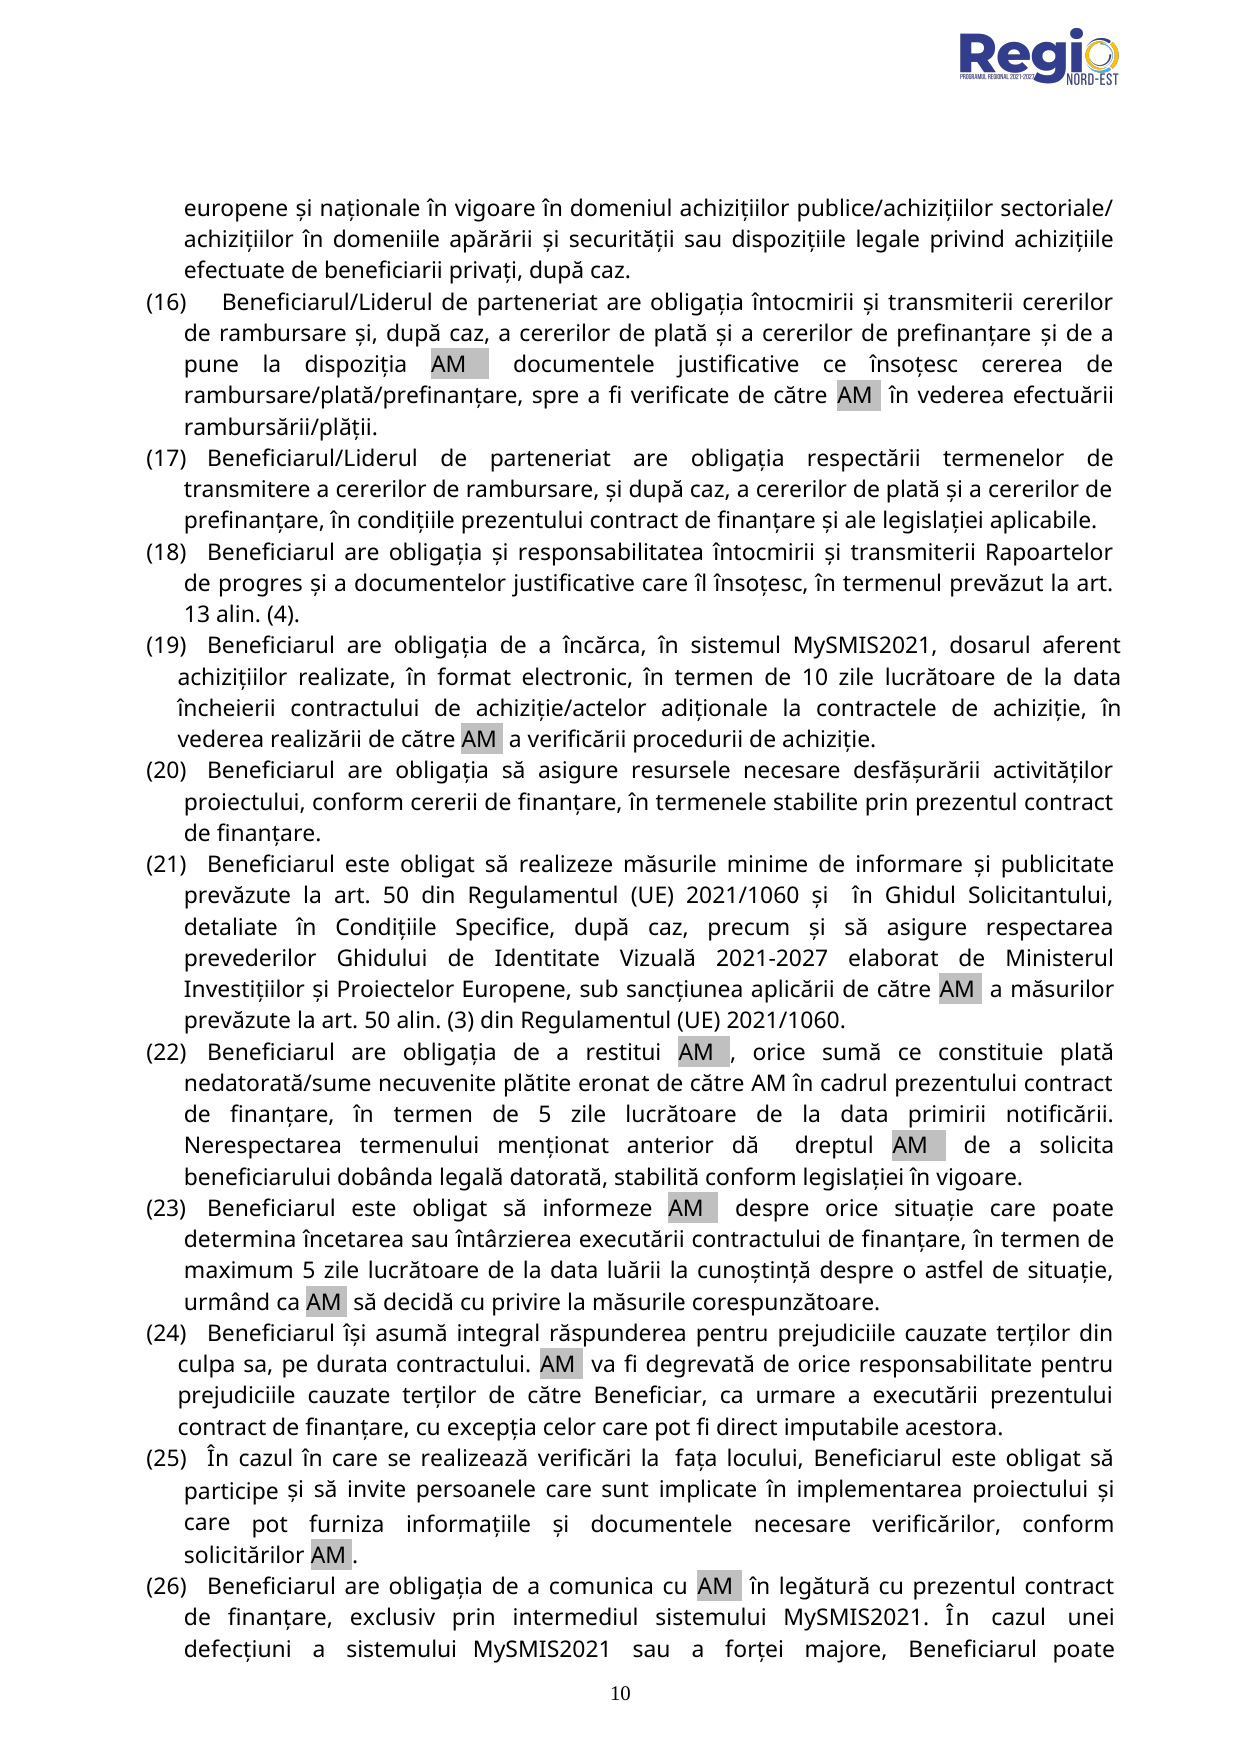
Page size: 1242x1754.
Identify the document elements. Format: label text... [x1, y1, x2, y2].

list Beneficiarul are obligaţia de a încărca, în sistemul MySMIS2021, dosarul aferent achizițiilor realizate, în format electronic, în termen de 10 zile lucrătoare de la data încheierii contractului de achiziţie/actelor adiționale la contractele de achiziție, în vederea realizării de către AM a verificării procedurii de achiziţie. [146, 629, 1122, 754]
list Beneficiarul/Liderul de parteneriat are obligația respectării termenelor de transmitere a cererilor de rambursare, și după caz, a cererilor de plată și a cererilor de prefinanțare, în condițiile prezentului contract de finanțare și ale legislației aplicabile. [146, 442, 1114, 536]
list Beneficiarul/Liderul de parteneriat are obligația întocmirii și transmiterii cererilor de rambursare și, după caz, a cererilor de plată și a cererilor de prefinanțare şi de a pune la dispoziția AM documentele justificative ce însoțesc cererea de rambursare/plată/prefinanțare, spre a fi verificate de către AM în vederea efectuării rambursării/plății. [146, 286, 1114, 442]
picture [957, 24, 1123, 88]
list În cazul în care se realizează verificări la fața locului, Beneficiarul este obligat să participe și să invite persoanele care sunt implicate în implementarea proiectului și care pot furniza informațiile și documentele necesare verificărilor, conform solicitărilor AM . [146, 1442, 1115, 1570]
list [146, 1570, 1115, 1664]
list Beneficiarul are obligația și responsabilitatea întocmirii și transmiterii Rapoartelor de progres și a documentelor justificative care îl însoțesc, în termenul prevăzut la art. 13 alin. (4). [146, 536, 1114, 629]
list Beneficiarul este obligat să realizeze măsurile minime de informare şi publicitate prevăzute la art. 50 din Regulamentul (UE) 2021/1060 și în Ghidul Solicitantului, detaliate în Condițiile Specifice, după caz, precum și să asigure respectarea prevederilor Ghidului de Identitate Vizuală 2021-2027 elaborat de Ministerul Investițiilor și Proiectelor Europene, sub sancțiunea aplicării de către AM a măsurilor prevăzute la art. 50 alin. (3) din Regulamentul (UE) 2021/1060. [146, 848, 1114, 1036]
list Beneficiarul are obligația să asigure resursele necesare desfășurării activităților proiectului, conform cererii de finanțare, în termenele stabilite prin prezentul contract de finanțare. [146, 754, 1114, 848]
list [146, 192, 1114, 286]
list Beneficiarul este obligat să informeze AM despre orice situație care poate determina încetarea sau întârzierea executării contractului de finanțare, în termen de maximum 5 zile lucrătoare de la data luării la cunoștință despre o astfel de situație, urmând ca AM să decidă cu privire la măsurile corespunzătoare. [146, 1192, 1114, 1317]
list Beneficiarul are obligația de a restitui AM , orice sumă ce constituie plată nedatorată/sume necuvenite plătite eronat de către AM în cadrul prezentului contract de finanțare, în termen de 5 zile lucrătoare de la data primirii notificării. Nerespectarea termenului menționat anterior dă dreptul AM de a solicita beneficiarului dobânda legală datorată, stabilită conform legislației în vigoare. [146, 1036, 1114, 1192]
list Beneficiarul își asumă integral răspunderea pentru prejudiciile cauzate terților din culpa sa, pe durata contractului. AM va fi degrevată de orice responsabilitate pentru prejudiciile cauzate terților de către Beneficiar, ca urmare a executării prezentului contract de finanțare, cu excepția celor care pot fi direct imputabile acestora. [146, 1317, 1114, 1442]
